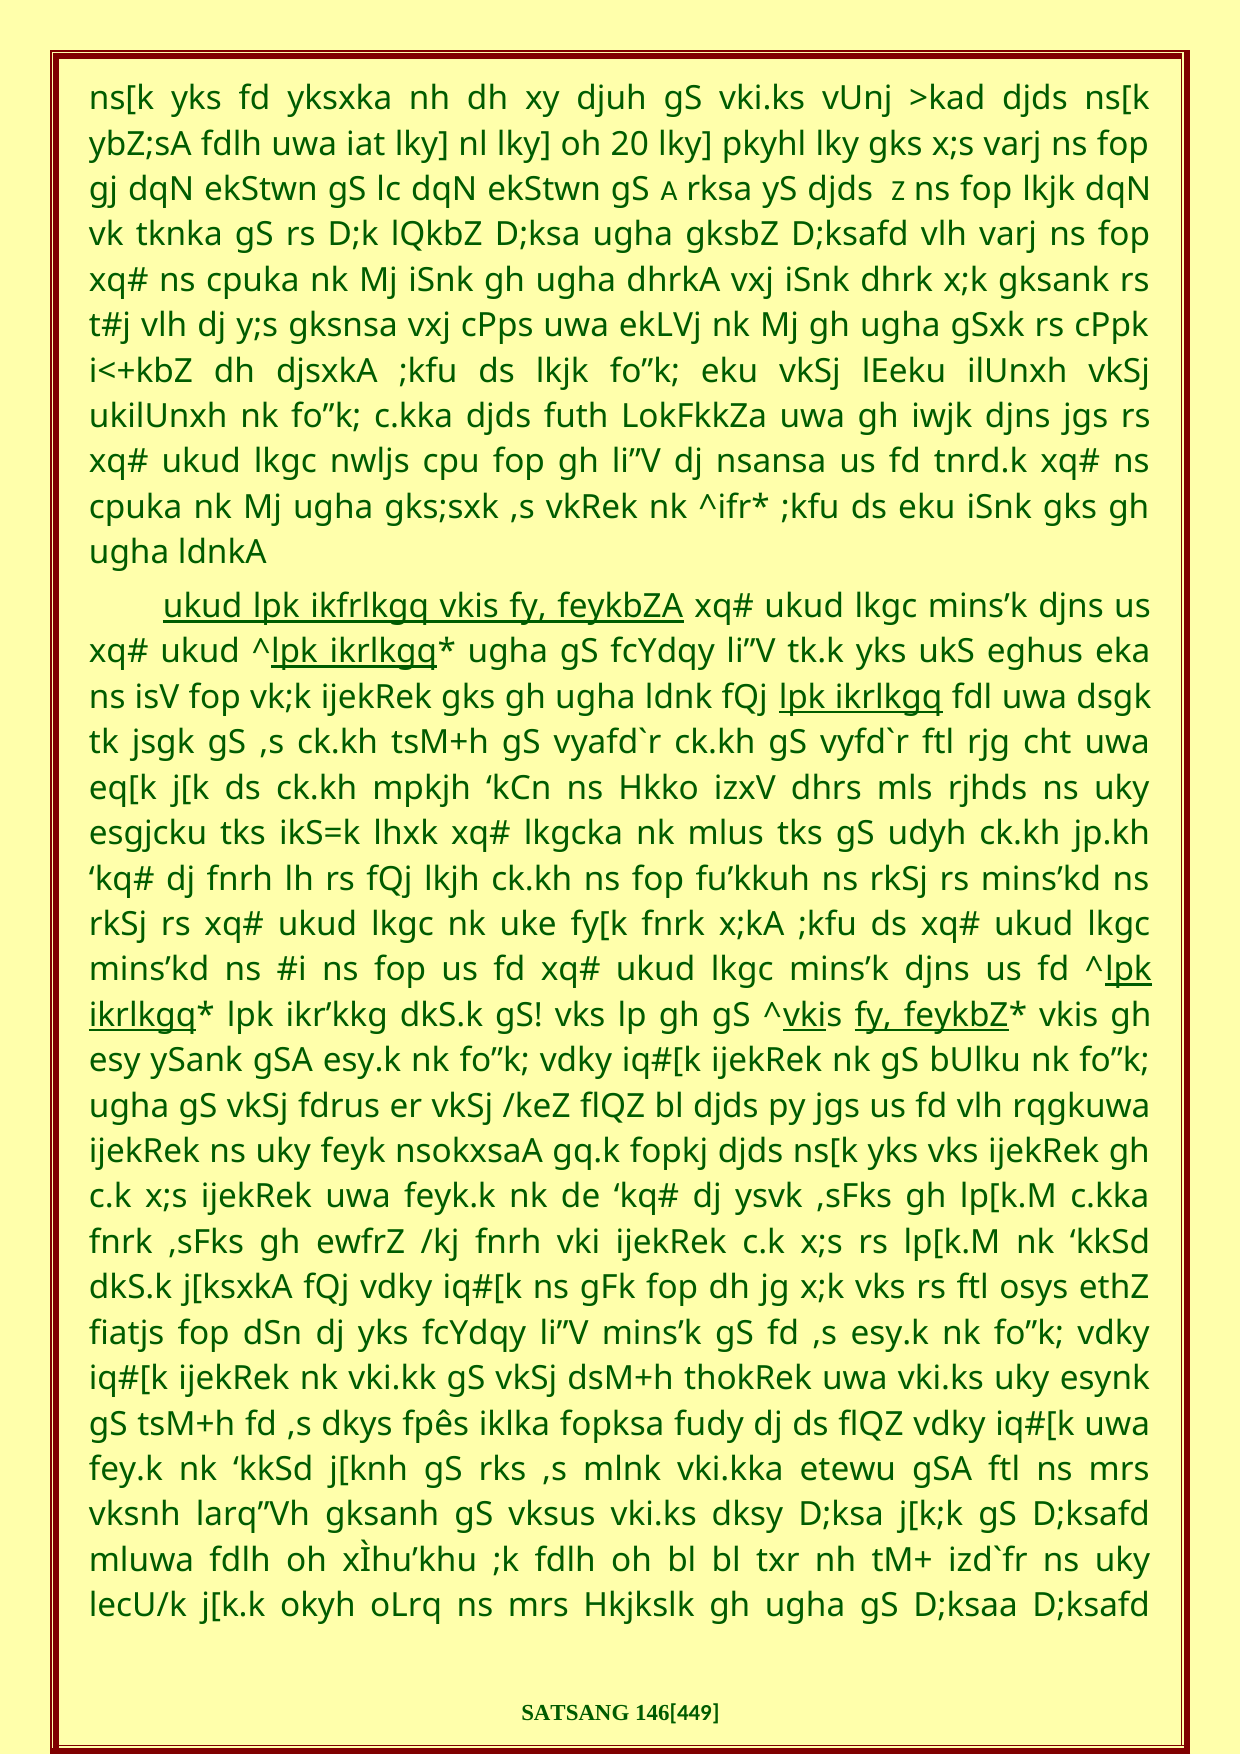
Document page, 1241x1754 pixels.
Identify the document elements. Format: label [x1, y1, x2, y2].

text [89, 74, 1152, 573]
text [89, 582, 1152, 1626]
